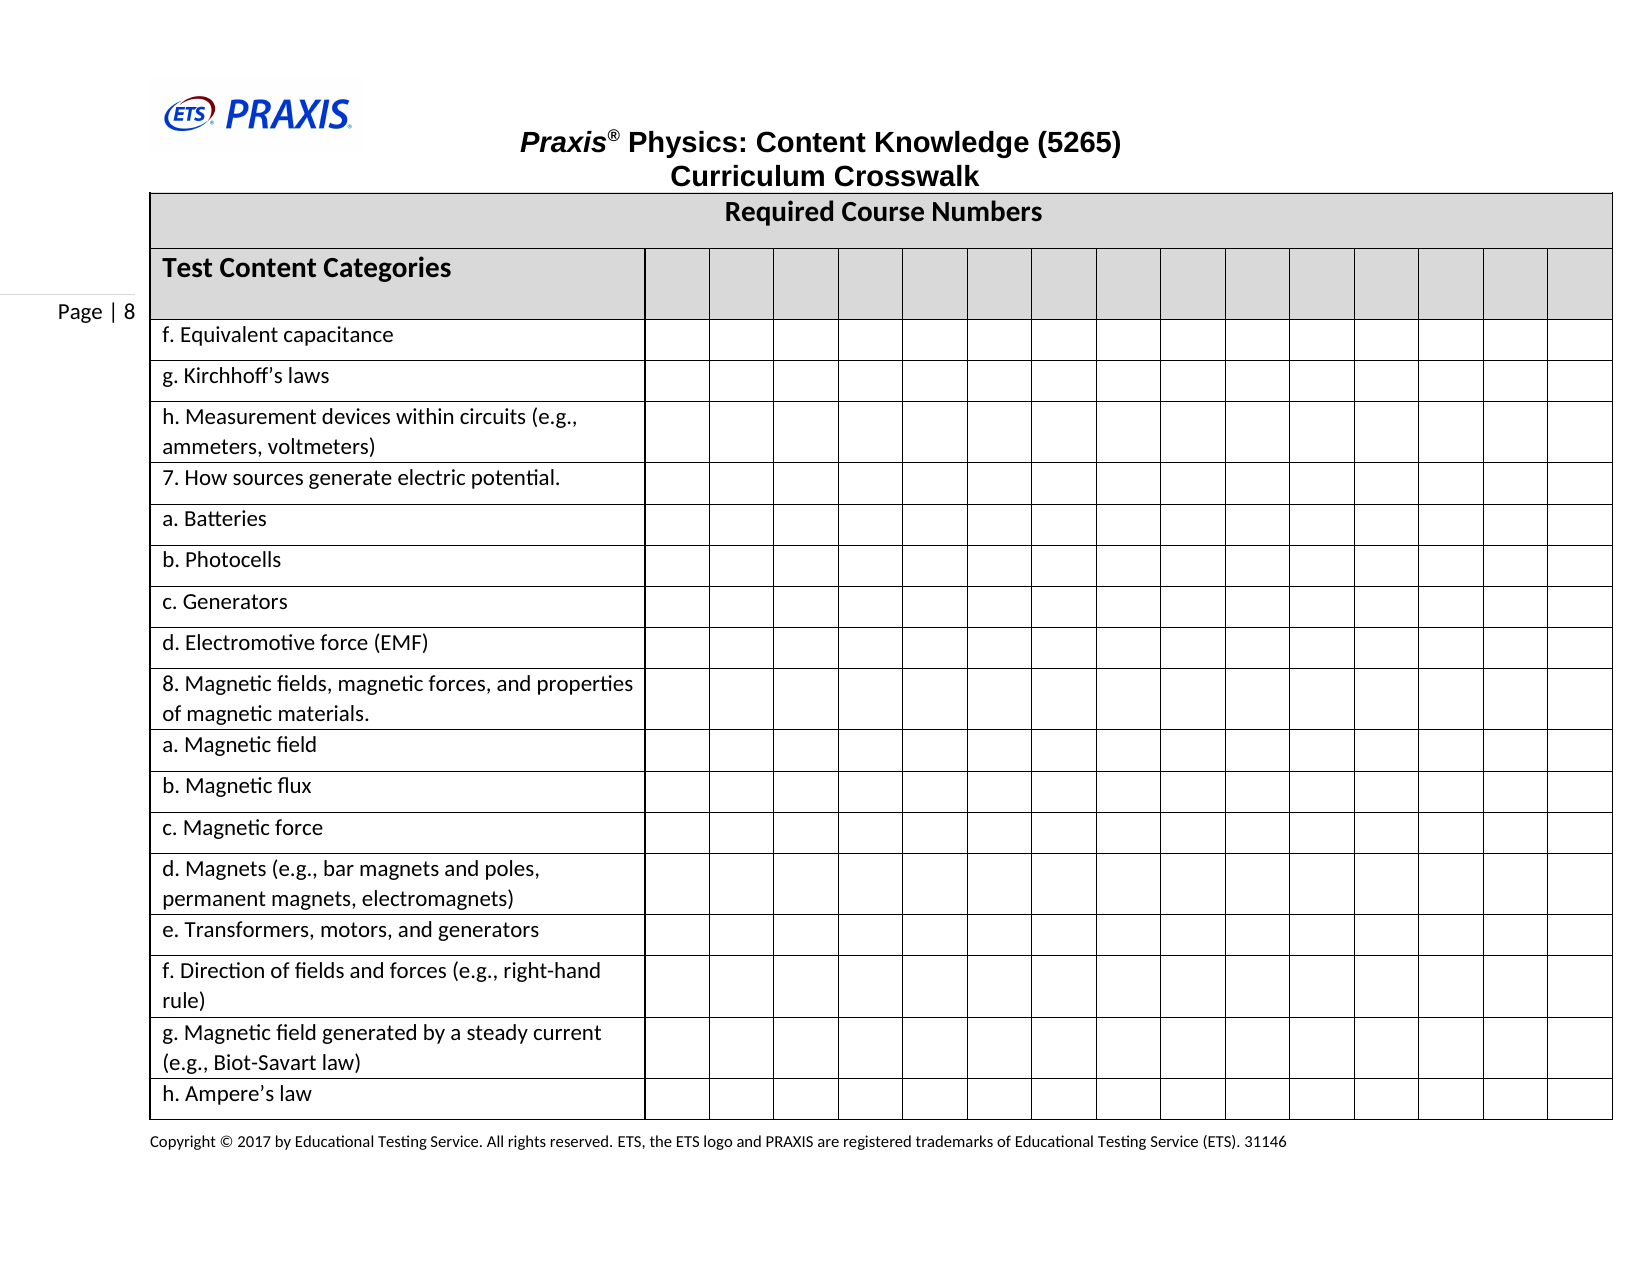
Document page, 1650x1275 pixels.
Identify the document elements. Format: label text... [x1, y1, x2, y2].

table_cell [1484, 730, 1547, 771]
table_cell [710, 813, 773, 853]
table_cell [1290, 320, 1354, 360]
table_cell [774, 505, 838, 544]
table_cell [1548, 915, 1612, 955]
table_cell [646, 669, 709, 729]
table_cell [1032, 320, 1096, 360]
table_cell [968, 249, 1031, 319]
table_cell [1226, 915, 1289, 955]
table_cell [1419, 546, 1483, 586]
table_cell [646, 813, 709, 853]
table_cell [903, 402, 967, 462]
table_cell [1290, 854, 1354, 914]
table_cell [774, 249, 838, 319]
table_cell [839, 956, 902, 1017]
table_cell [903, 320, 967, 360]
table_cell [968, 402, 1031, 462]
table_cell [1484, 854, 1547, 914]
table_cell [1419, 463, 1483, 503]
table_cell [1226, 505, 1289, 544]
table_cell [1097, 402, 1160, 462]
table_cell [1226, 402, 1289, 462]
table_cell [968, 628, 1031, 668]
table_cell [903, 628, 967, 668]
table_cell [968, 361, 1031, 401]
table_cell [1161, 320, 1225, 360]
table_cell [968, 505, 1031, 544]
table_cell [1097, 249, 1160, 319]
table_cell [839, 915, 902, 955]
table_cell [839, 1018, 902, 1078]
table_cell f. Direction of fields and forces (e.g., right-hand rule) [151, 956, 644, 1017]
table_cell [710, 956, 773, 1017]
table_header Required Course Numbers [151, 194, 1612, 248]
table_cell [1484, 463, 1547, 503]
table_cell [1032, 772, 1096, 812]
table_cell [774, 956, 838, 1017]
table_cell [710, 249, 773, 319]
table_cell [1032, 854, 1096, 914]
table_cell [968, 1018, 1031, 1078]
table_cell [839, 361, 902, 401]
table_cell [710, 320, 773, 360]
table_cell [1548, 249, 1612, 319]
table_cell [1161, 249, 1225, 319]
table_cell [1226, 1079, 1289, 1119]
table_cell [968, 669, 1031, 729]
table_cell [1097, 546, 1160, 586]
table_cell [774, 854, 838, 914]
table_cell [968, 587, 1031, 627]
table_cell [1290, 1079, 1354, 1119]
table_cell [1161, 628, 1225, 668]
table_cell [1226, 854, 1289, 914]
table_cell [839, 249, 902, 319]
table_cell [1355, 915, 1418, 955]
table_cell [1097, 361, 1160, 401]
table_cell [1548, 628, 1612, 668]
table_cell [1097, 956, 1160, 1017]
table_cell [1290, 1018, 1354, 1078]
table_cell [1161, 505, 1225, 544]
table_cell [1419, 854, 1483, 914]
table_cell [1226, 730, 1289, 771]
table_cell [1226, 772, 1289, 812]
table_cell [646, 320, 709, 360]
table_cell [1419, 249, 1483, 319]
table_cell b. Magnetic flux [151, 772, 644, 812]
table_cell [839, 730, 902, 771]
table_cell [1226, 587, 1289, 627]
table_cell d. Magnets (e.g., bar magnets and poles, permanent magnets, electromagnets) [151, 854, 644, 914]
table_cell [1484, 546, 1547, 586]
table_cell [968, 463, 1031, 503]
table_cell [710, 1018, 773, 1078]
table_cell [1161, 463, 1225, 503]
table_cell [710, 628, 773, 668]
table_cell [968, 546, 1031, 586]
table_cell [1032, 730, 1096, 771]
table_cell [1161, 813, 1225, 853]
table_cell [1097, 628, 1160, 668]
table_cell 7. How sources generate electric potential. [151, 463, 644, 503]
table_cell [839, 463, 902, 503]
table_cell [774, 320, 838, 360]
table_cell [1484, 505, 1547, 544]
table_cell [646, 854, 709, 914]
table_cell [1548, 361, 1612, 401]
table_cell 8. Magnetic fields, magnetic forces, and properties of magnetic materials. [151, 669, 644, 729]
table_cell [1484, 1079, 1547, 1119]
table_cell [1032, 1018, 1096, 1078]
table_cell [1290, 361, 1354, 401]
table_cell [710, 402, 773, 462]
table_cell [903, 730, 967, 771]
table_cell f. Equivalent capacitance [151, 320, 644, 360]
table_cell [1161, 402, 1225, 462]
table_cell c. Generators [151, 587, 644, 627]
table_cell [1161, 361, 1225, 401]
table_cell [968, 915, 1031, 955]
table_cell Test Content Categories [151, 249, 644, 319]
table_cell [839, 320, 902, 360]
table_cell [968, 813, 1031, 853]
table_cell [1032, 956, 1096, 1017]
table_cell [1161, 587, 1225, 627]
table_cell [1032, 915, 1096, 955]
table_cell [1290, 628, 1354, 668]
table_cell [1226, 249, 1289, 319]
table_cell [903, 1079, 967, 1119]
table_cell [1484, 249, 1547, 319]
table_cell [1097, 772, 1160, 812]
table_cell [1548, 320, 1612, 360]
table_cell [1355, 463, 1418, 503]
table_cell [646, 463, 709, 503]
table_cell [1290, 956, 1354, 1017]
table_cell [774, 669, 838, 729]
table_cell [1161, 546, 1225, 586]
table_cell [1548, 402, 1612, 462]
table_cell [646, 546, 709, 586]
table_cell [1097, 320, 1160, 360]
table_cell [1355, 1018, 1418, 1078]
table_cell [1097, 463, 1160, 503]
table_cell b. Photocells [151, 546, 644, 586]
table_cell [1355, 854, 1418, 914]
table_cell [1484, 402, 1547, 462]
table_cell [710, 546, 773, 586]
table_cell [839, 854, 902, 914]
table_cell [710, 730, 773, 771]
table_cell [1161, 854, 1225, 914]
table_cell [1355, 320, 1418, 360]
table_cell [710, 915, 773, 955]
table_cell [1355, 730, 1418, 771]
table_cell [646, 587, 709, 627]
table_cell [1290, 505, 1354, 544]
table_cell [710, 587, 773, 627]
table_cell [839, 402, 902, 462]
table_cell [1419, 361, 1483, 401]
table_cell [903, 361, 967, 401]
table_cell [1355, 402, 1418, 462]
table_cell e. Transformers, motors, and generators [151, 915, 644, 955]
table_cell [774, 402, 838, 462]
table_cell [774, 772, 838, 812]
table_cell [1290, 772, 1354, 812]
table_cell [1419, 402, 1483, 462]
table_cell a. Magnetic field [151, 730, 644, 771]
table_cell [1419, 772, 1483, 812]
table_cell [1419, 628, 1483, 668]
table_cell [1097, 1079, 1160, 1119]
table_cell [1548, 956, 1612, 1017]
table_cell [1548, 854, 1612, 914]
table_cell [1419, 1018, 1483, 1078]
table_cell [1161, 730, 1225, 771]
table_cell [646, 956, 709, 1017]
table_cell [968, 854, 1031, 914]
table_cell [1419, 730, 1483, 771]
table_cell [1355, 361, 1418, 401]
table_cell [1032, 402, 1096, 462]
table_cell [1097, 730, 1160, 771]
table_cell [1097, 505, 1160, 544]
table_cell [1548, 730, 1612, 771]
table_cell [1032, 505, 1096, 544]
table_cell [1097, 1018, 1160, 1078]
table_cell [646, 772, 709, 812]
table_cell a. Batteries [151, 505, 644, 544]
table_cell [839, 772, 902, 812]
table_cell [903, 915, 967, 955]
table_cell [1032, 1079, 1096, 1119]
table_cell [1484, 813, 1547, 853]
table_cell [1419, 505, 1483, 544]
table_cell d. Electromotive force (EMF) [151, 628, 644, 668]
table_cell [1032, 587, 1096, 627]
table_cell [1290, 402, 1354, 462]
table_cell [1355, 956, 1418, 1017]
table_cell h. Measurement devices within circuits (e.g., ammeters, voltmeters) [151, 402, 644, 462]
table_cell [968, 730, 1031, 771]
table_cell [839, 587, 902, 627]
table_cell [1355, 546, 1418, 586]
table_cell [646, 505, 709, 544]
table_cell [1548, 587, 1612, 627]
table_cell [1355, 505, 1418, 544]
table_cell [1355, 669, 1418, 729]
table_cell [774, 587, 838, 627]
table_cell [710, 505, 773, 544]
table_cell [1484, 628, 1547, 668]
table_cell [1290, 587, 1354, 627]
table_cell [903, 505, 967, 544]
table_cell [839, 813, 902, 853]
table_cell [1355, 587, 1418, 627]
table_cell [1548, 669, 1612, 729]
table_cell [1226, 669, 1289, 729]
table_cell [1419, 813, 1483, 853]
table_cell [1032, 463, 1096, 503]
table_cell [1290, 546, 1354, 586]
table_cell [774, 546, 838, 586]
table_cell [646, 249, 709, 319]
table_cell [1226, 628, 1289, 668]
table_cell [646, 1018, 709, 1078]
table_cell [968, 956, 1031, 1017]
table_cell [839, 505, 902, 544]
table_cell [1548, 772, 1612, 812]
table_cell [774, 813, 838, 853]
table_cell [1419, 587, 1483, 627]
table_cell [1484, 772, 1547, 812]
table_cell [903, 669, 967, 729]
table_cell [903, 546, 967, 586]
table_cell [1419, 1079, 1483, 1119]
table_cell [1161, 669, 1225, 729]
table_cell [839, 1079, 902, 1119]
table_cell [646, 361, 709, 401]
table_cell [774, 628, 838, 668]
table_cell [774, 1018, 838, 1078]
table_cell [1097, 587, 1160, 627]
table_cell [710, 772, 773, 812]
table_cell [1161, 915, 1225, 955]
table_cell [646, 730, 709, 771]
table_cell [1290, 463, 1354, 503]
table_cell [774, 730, 838, 771]
table_cell c. Magnetic force [151, 813, 644, 853]
table_cell [1290, 669, 1354, 729]
table_cell [710, 854, 773, 914]
table_cell [1548, 546, 1612, 586]
table_cell [1032, 361, 1096, 401]
table_cell [1290, 730, 1354, 771]
table_cell [1226, 956, 1289, 1017]
table_cell [1097, 854, 1160, 914]
table_cell [1484, 669, 1547, 729]
table_cell [1355, 1079, 1418, 1119]
table_cell [1226, 361, 1289, 401]
table_cell [646, 402, 709, 462]
table_cell [710, 463, 773, 503]
table_cell [1290, 813, 1354, 853]
table_cell [1097, 813, 1160, 853]
table_cell [1032, 813, 1096, 853]
table_cell [1548, 1079, 1612, 1119]
table_cell [1484, 956, 1547, 1017]
picture [150, 75, 364, 153]
table_cell [968, 1079, 1031, 1119]
table_cell [1419, 669, 1483, 729]
table_cell [646, 628, 709, 668]
table_cell h. Ampere’s law [151, 1079, 644, 1119]
table_cell [1419, 915, 1483, 955]
table_cell [839, 546, 902, 586]
table_cell g. Kirchhoff’s laws [151, 361, 644, 401]
table_cell [903, 956, 967, 1017]
table_cell [839, 628, 902, 668]
table_cell [1355, 628, 1418, 668]
table_cell [903, 587, 967, 627]
table_cell [1097, 915, 1160, 955]
table_cell [968, 772, 1031, 812]
table_cell [774, 1079, 838, 1119]
table_cell [1355, 813, 1418, 853]
table_cell [1032, 546, 1096, 586]
table_cell [1161, 956, 1225, 1017]
table_cell [646, 915, 709, 955]
table_cell [1226, 320, 1289, 360]
table_cell [1484, 1018, 1547, 1078]
table_cell [1419, 320, 1483, 360]
table_cell [1484, 587, 1547, 627]
table_cell [1161, 772, 1225, 812]
table_cell [1484, 361, 1547, 401]
table_cell [903, 249, 967, 319]
table_cell [839, 669, 902, 729]
table_cell [1290, 915, 1354, 955]
table_cell [968, 320, 1031, 360]
table_cell [1355, 772, 1418, 812]
table_cell [1226, 463, 1289, 503]
table_cell [903, 772, 967, 812]
table_cell [1484, 915, 1547, 955]
table_cell [774, 915, 838, 955]
table_cell [903, 1018, 967, 1078]
table_cell [646, 1079, 709, 1119]
table_cell [1226, 813, 1289, 853]
table_cell [903, 463, 967, 503]
table_cell [1226, 1018, 1289, 1078]
table_cell [903, 813, 967, 853]
table_cell [1161, 1079, 1225, 1119]
table_cell [710, 669, 773, 729]
table_cell [1419, 956, 1483, 1017]
table_cell [710, 1079, 773, 1119]
table_cell [774, 463, 838, 503]
table_cell [1548, 505, 1612, 544]
table_cell [1548, 1018, 1612, 1078]
table_cell [1032, 669, 1096, 729]
table_cell [1548, 813, 1612, 853]
table_cell [903, 854, 967, 914]
table_cell [1032, 249, 1096, 319]
table_cell [1226, 546, 1289, 586]
table_cell [774, 361, 838, 401]
table_cell [1355, 249, 1418, 319]
table_cell [710, 361, 773, 401]
table_cell [1548, 463, 1612, 503]
table_cell g. Magnetic field generated by a steady current (e.g., Biot-Savart law) [151, 1018, 644, 1078]
table_cell [1161, 1018, 1225, 1078]
table_cell [1032, 628, 1096, 668]
table_cell [1097, 669, 1160, 729]
table_cell [1484, 320, 1547, 360]
table_cell [1290, 249, 1354, 319]
